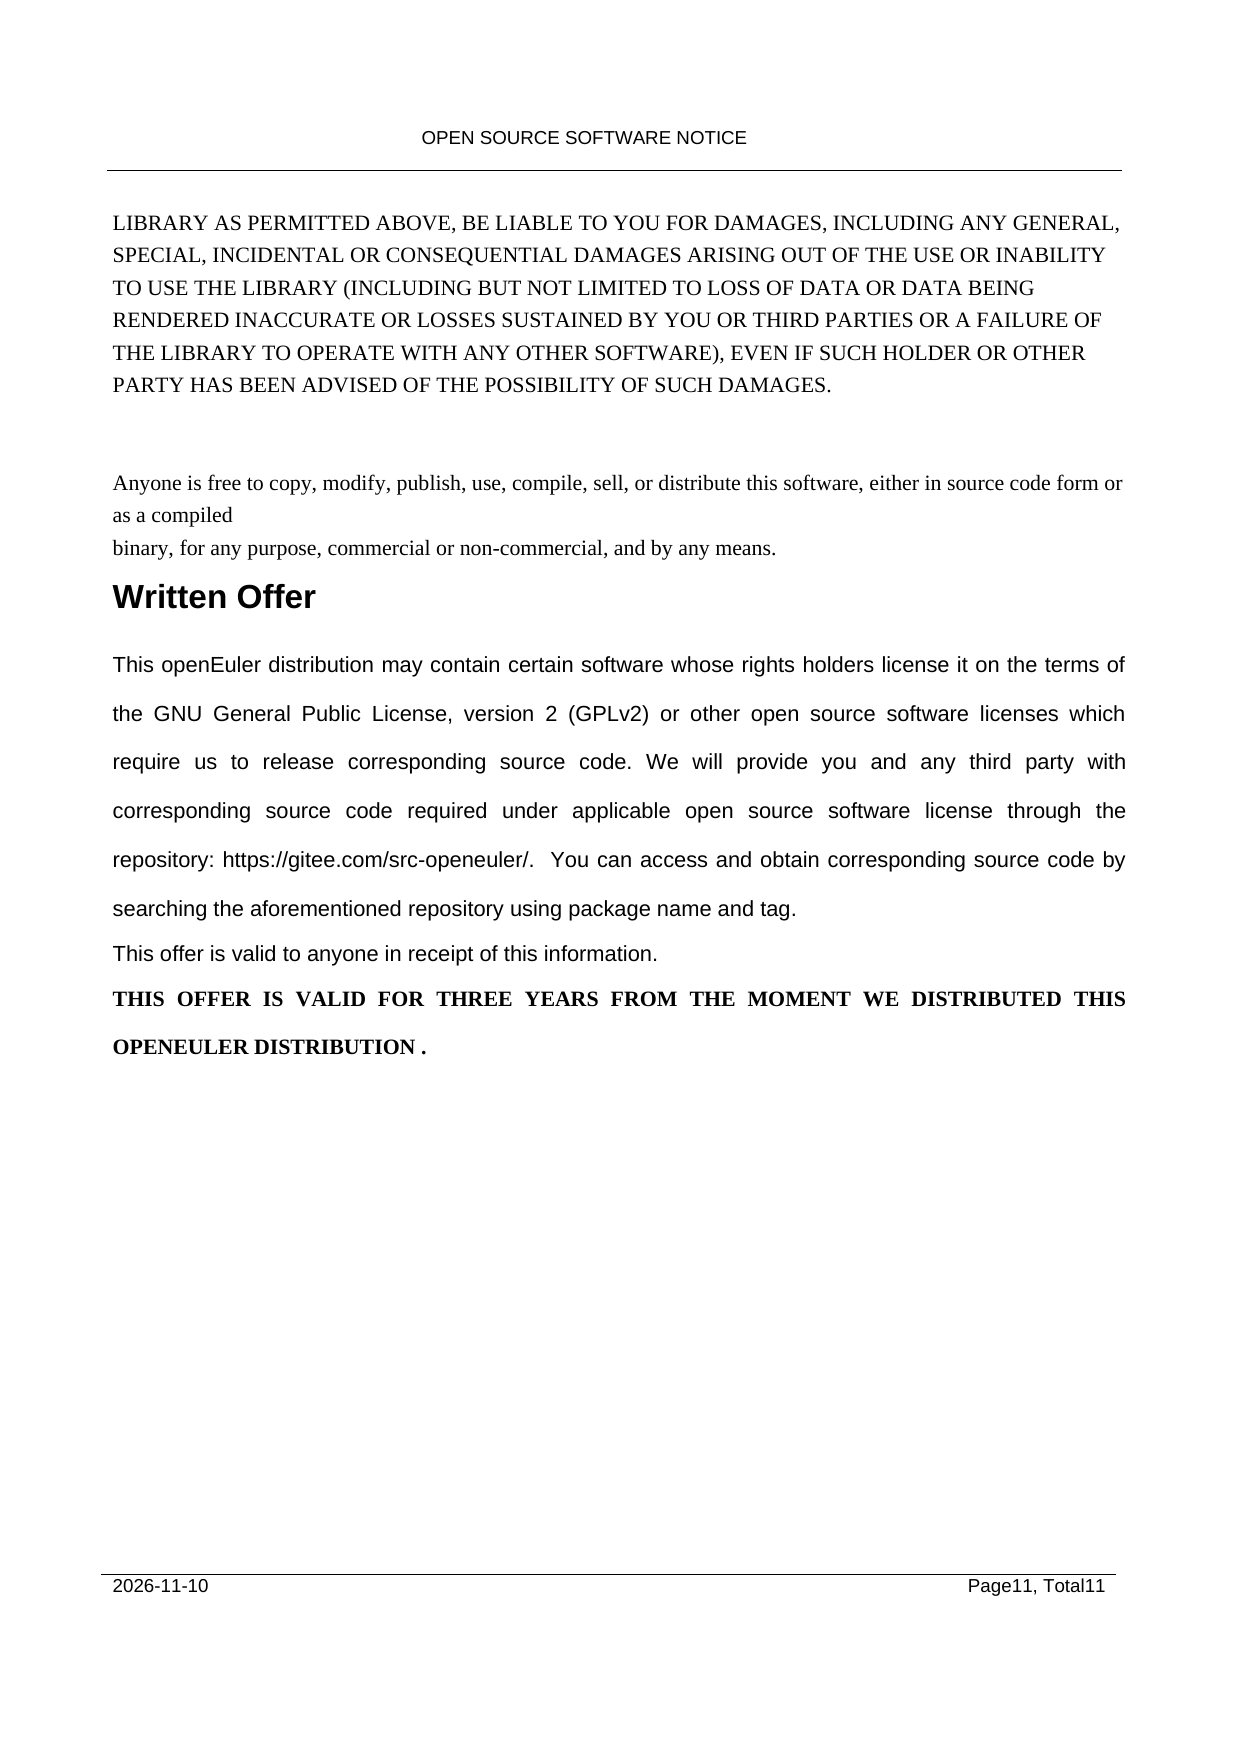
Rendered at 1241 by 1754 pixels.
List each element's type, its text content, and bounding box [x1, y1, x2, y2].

text This openEuler distribution may contain certain software whose rights holders license it on the terms of the GNU General Public License, version 2 (GPLv2) or other open source software licenses which require us to release corresponding source code. We will provide you and any third party with corresponding source code required under applicable open source software license through the repository: https://gitee.com/src-openeuler/. You can access and obtain corresponding source code by searching the aforementioned repository using package name and tag. [112, 648, 1128, 924]
text This offer is valid to anyone in receipt of this information. [112, 937, 1128, 969]
text Written Offer [112, 564, 1128, 629]
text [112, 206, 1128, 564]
text THIS OFFER IS VALID FOR THREE YEARS FROM THE MOMENT WE DISTRIBUTED THIS OPENEULER DISTRIBUTION . [112, 982, 1128, 1063]
